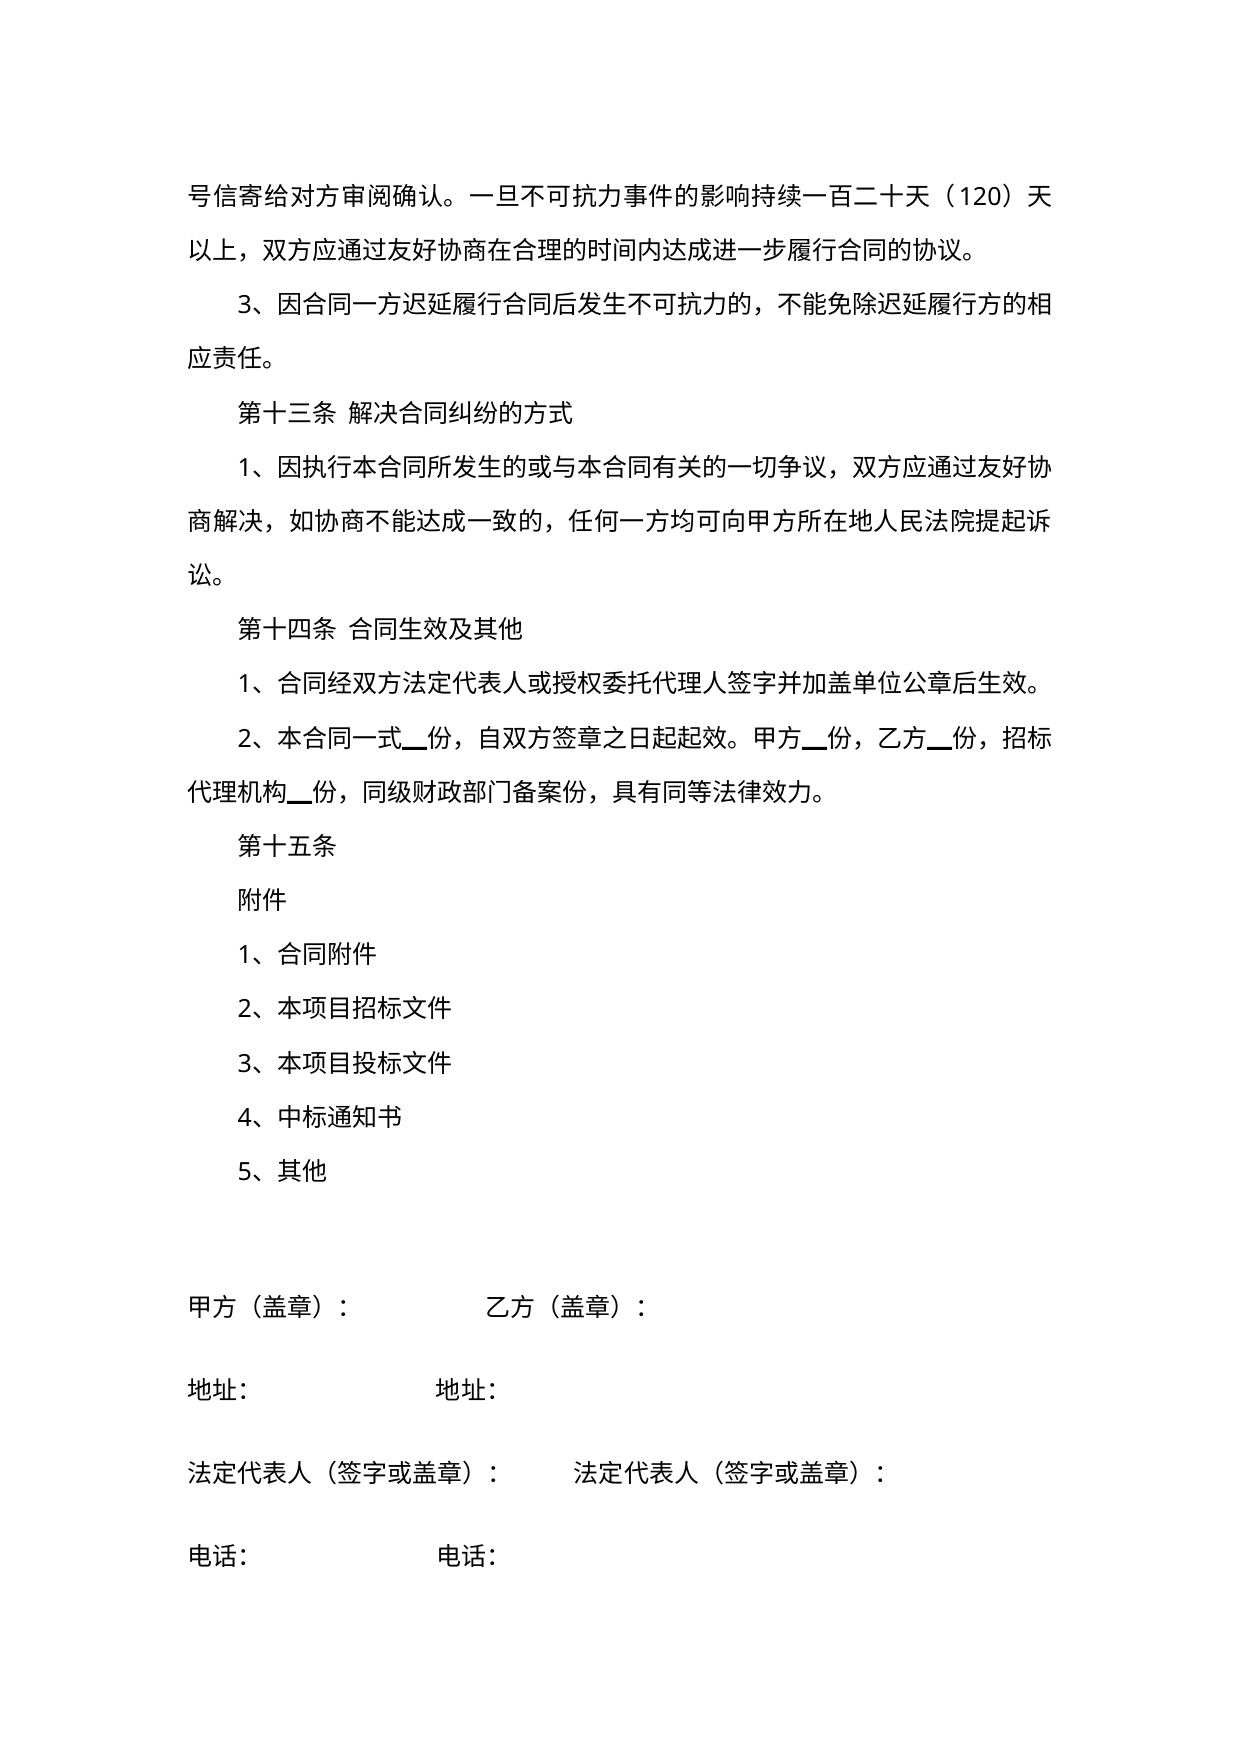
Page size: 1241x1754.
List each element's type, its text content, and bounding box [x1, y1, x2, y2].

text 3、因合同一方迟延履行合同后发生不可抗力的，不能免除迟延履行方的相应责任。 [187, 270, 1053, 379]
text 1、合同经双方法定代表人或授权委托代理人签字并加盖单位公章后生效。 [187, 649, 1053, 704]
text 4、中标通知书 [187, 1083, 1053, 1137]
text 第十四条 合同生效及其他 [187, 595, 1053, 649]
text 法定代表人（签字或盖章）： 法定代表人（签字或盖章）： [187, 1439, 1053, 1504]
text 5、其他 [187, 1137, 1053, 1191]
text 2、本项目招标文件 [187, 974, 1053, 1029]
text 1、合同附件 [187, 920, 1053, 974]
text 地址： 地址： [187, 1356, 1053, 1421]
text 3、本项目投标文件 [187, 1029, 1053, 1083]
text 第十三条 解决合同纠纷的方式 [187, 379, 1053, 433]
text 电话： 电话： [187, 1522, 1053, 1587]
text 1、因执行本合同所发生的或与本合同有关的一切争议，双方应通过友好协商解决，如协商不能达成一致的，任何一方均可向甲方所在地人民法院提起诉讼。 [187, 433, 1053, 595]
text 2、本合同一式▁份，自双方签章之日起起效。甲方▁份，乙方▁份，招标代理机构▁份，同级财政部门备案份，具有同等法律效力。 [187, 704, 1053, 812]
text 第十五条 [187, 812, 1053, 866]
text 附件 [187, 866, 1053, 920]
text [187, 162, 1053, 270]
text 甲方（盖章）： 乙方（盖章）： [187, 1273, 1053, 1338]
